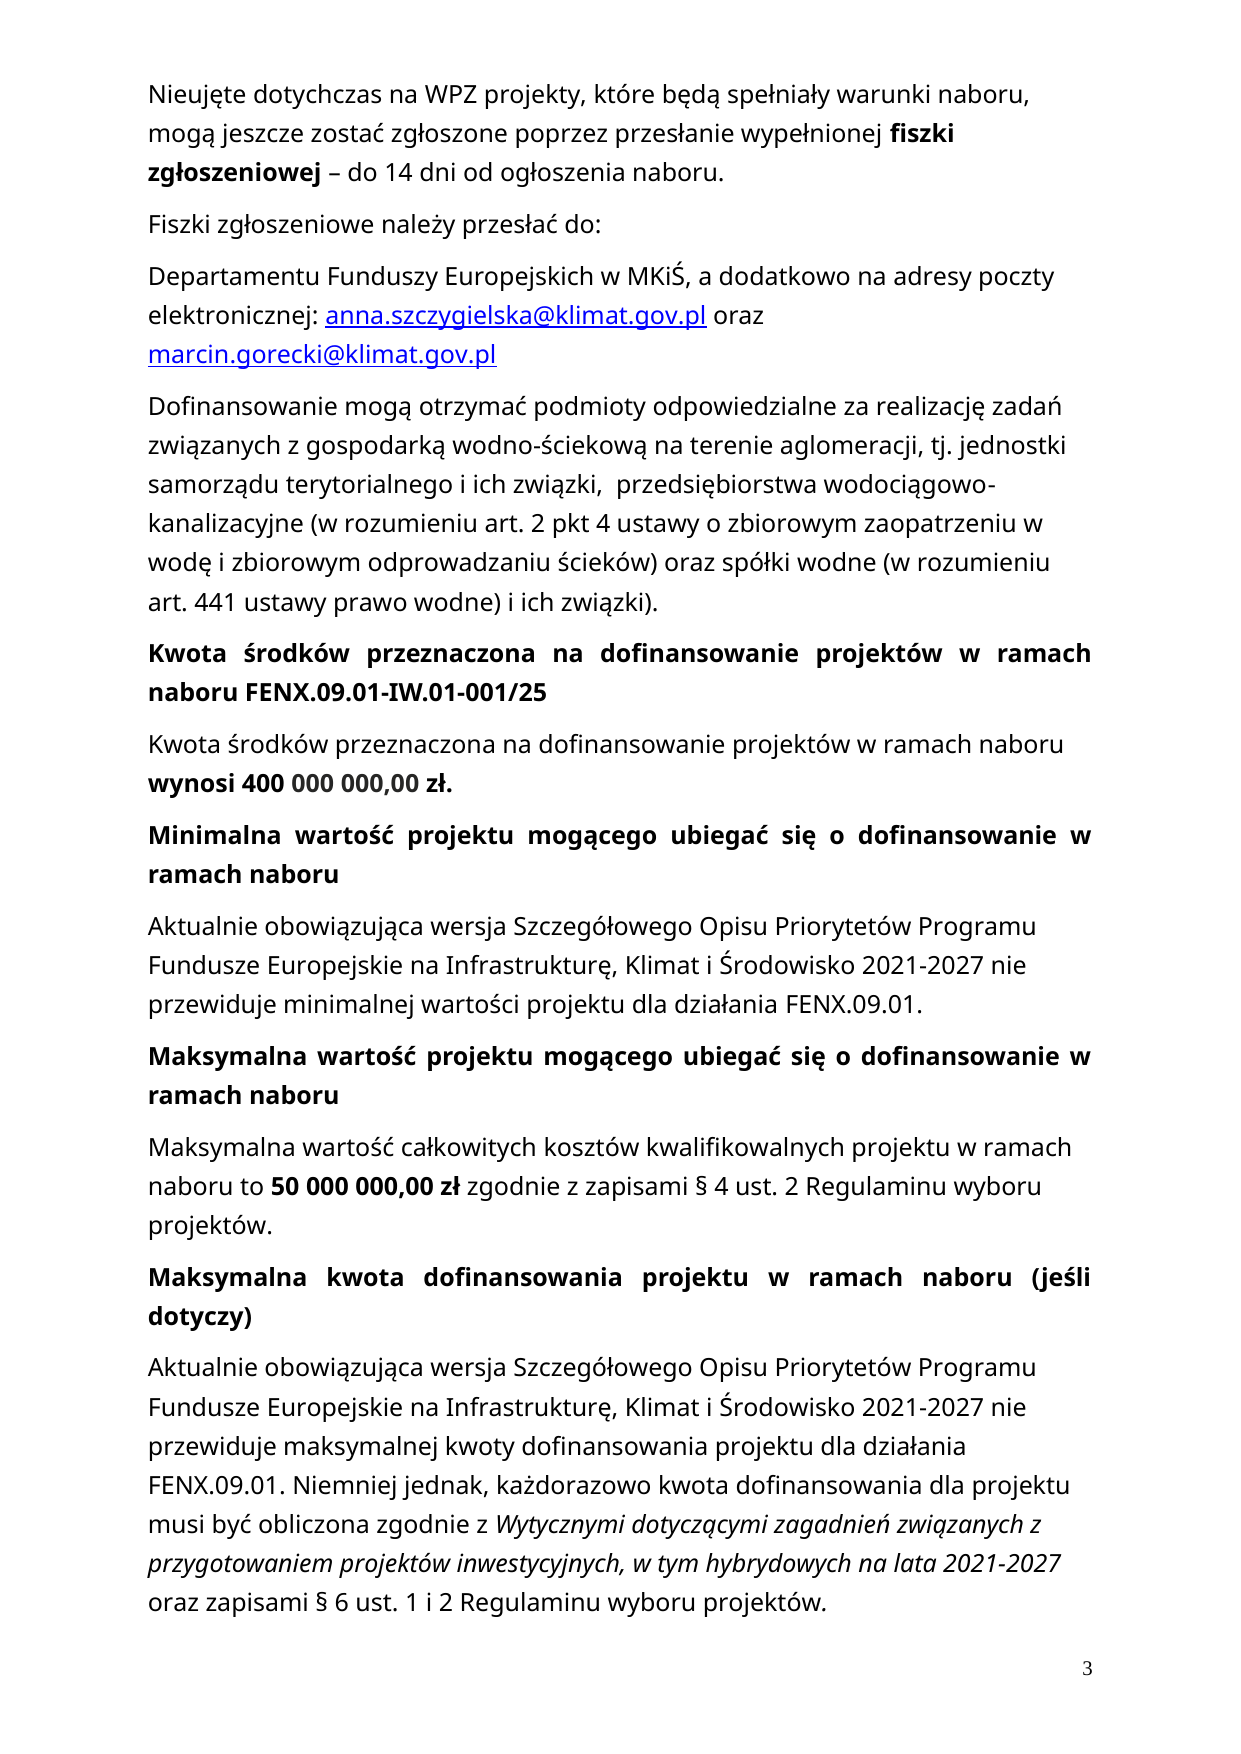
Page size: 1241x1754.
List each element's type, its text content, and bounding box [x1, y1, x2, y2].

text Minimalna wartość projektu mogącego ubiegać się o dofinansowanie w ramach naboru [148, 818, 1092, 891]
text Maksymalna wartość projektu mogącego ubiegać się o dofinansowanie w ramach naboru [148, 1038, 1092, 1112]
text Aktualnie obowiązująca wersja Szczegółowego Opisu Priorytetów Programu Fundusze Europejskie na Infrastrukturę, Klimat i Środowisko 2021-2027 nie przewiduje minimalnej wartości projektu dla działania FENX.09.01. [148, 908, 1092, 1021]
text Maksymalna wartość całkowitych kosztów kwalifikowalnych projektu w ramach naboru to 50 000 000,00 zł zgodnie z zapisami § 4 ust. 2 Regulaminu wyboru projektów. [148, 1129, 1092, 1242]
text Fiszki zgłoszeniowe należy przesłać do: [148, 207, 1092, 241]
text Dofinansowanie mogą otrzymać podmioty odpowiedzialne za realizację zadań związanych z gospodarką wodno-ściekową na terenie aglomeracji, tj. jednostki samorządu terytorialnego i ich związki, przedsiębiorstwa wodociągowo‐kanalizacyjne (w rozumieniu art. 2 pkt 4 ustawy o zbiorowym zaopatrzeniu w wodę i zbiorowym odprowadzaniu ścieków) oraz spółki wodne (w rozumieniu art. 441 ustawy prawo wodne) i ich związki). [148, 388, 1092, 618]
text Kwota środków przeznaczona na dofinansowanie projektów w ramach naboru wynosi 400 000 000,00 zł. [148, 727, 1092, 800]
text Kwota środków przeznaczona na dofinansowanie projektów w ramach naboru FENX.09.01-IW.01-001/25 [148, 636, 1092, 709]
text Maksymalna kwota dofinansowania projektu w ramach naboru (jeśli dotyczy) [148, 1259, 1092, 1332]
text Aktualnie obowiązująca wersja Szczegółowego Opisu Priorytetów Programu Fundusze Europejskie na Infrastrukturę, Klimat i Środowisko 2021-2027 nie przewiduje maksymalnej kwoty dofinansowania projektu dla działania FENX.09.01. Niemniej jednak, każdorazowo kwota dofinansowania dla projektu musi być obliczona zgodnie z Wytycznymi dotyczącymi zagadnień związanych z przygotowaniem projektów inwestycyjnych, w tym hybrydowych na lata 2021-2027 oraz zapisami § 6 ust. 1 i 2 Regulaminu wyboru projektów. [148, 1350, 1092, 1619]
text Departamentu Funduszy Europejskich w MKiŚ, a dodatkowo na adresy poczty elektronicznej: anna.szczygielska@klimat.gov.pl oraz marcin.gorecki@klimat.gov.pl [148, 258, 1092, 371]
text Nieujęte dotychczas na WPZ projekty, które będą spełniały warunki naboru, mogą jeszcze zostać zgłoszone poprzez przesłanie wypełnionej fiszki zgłoszeniowej – do 14 dni od ogłoszenia naboru. [148, 77, 1092, 189]
